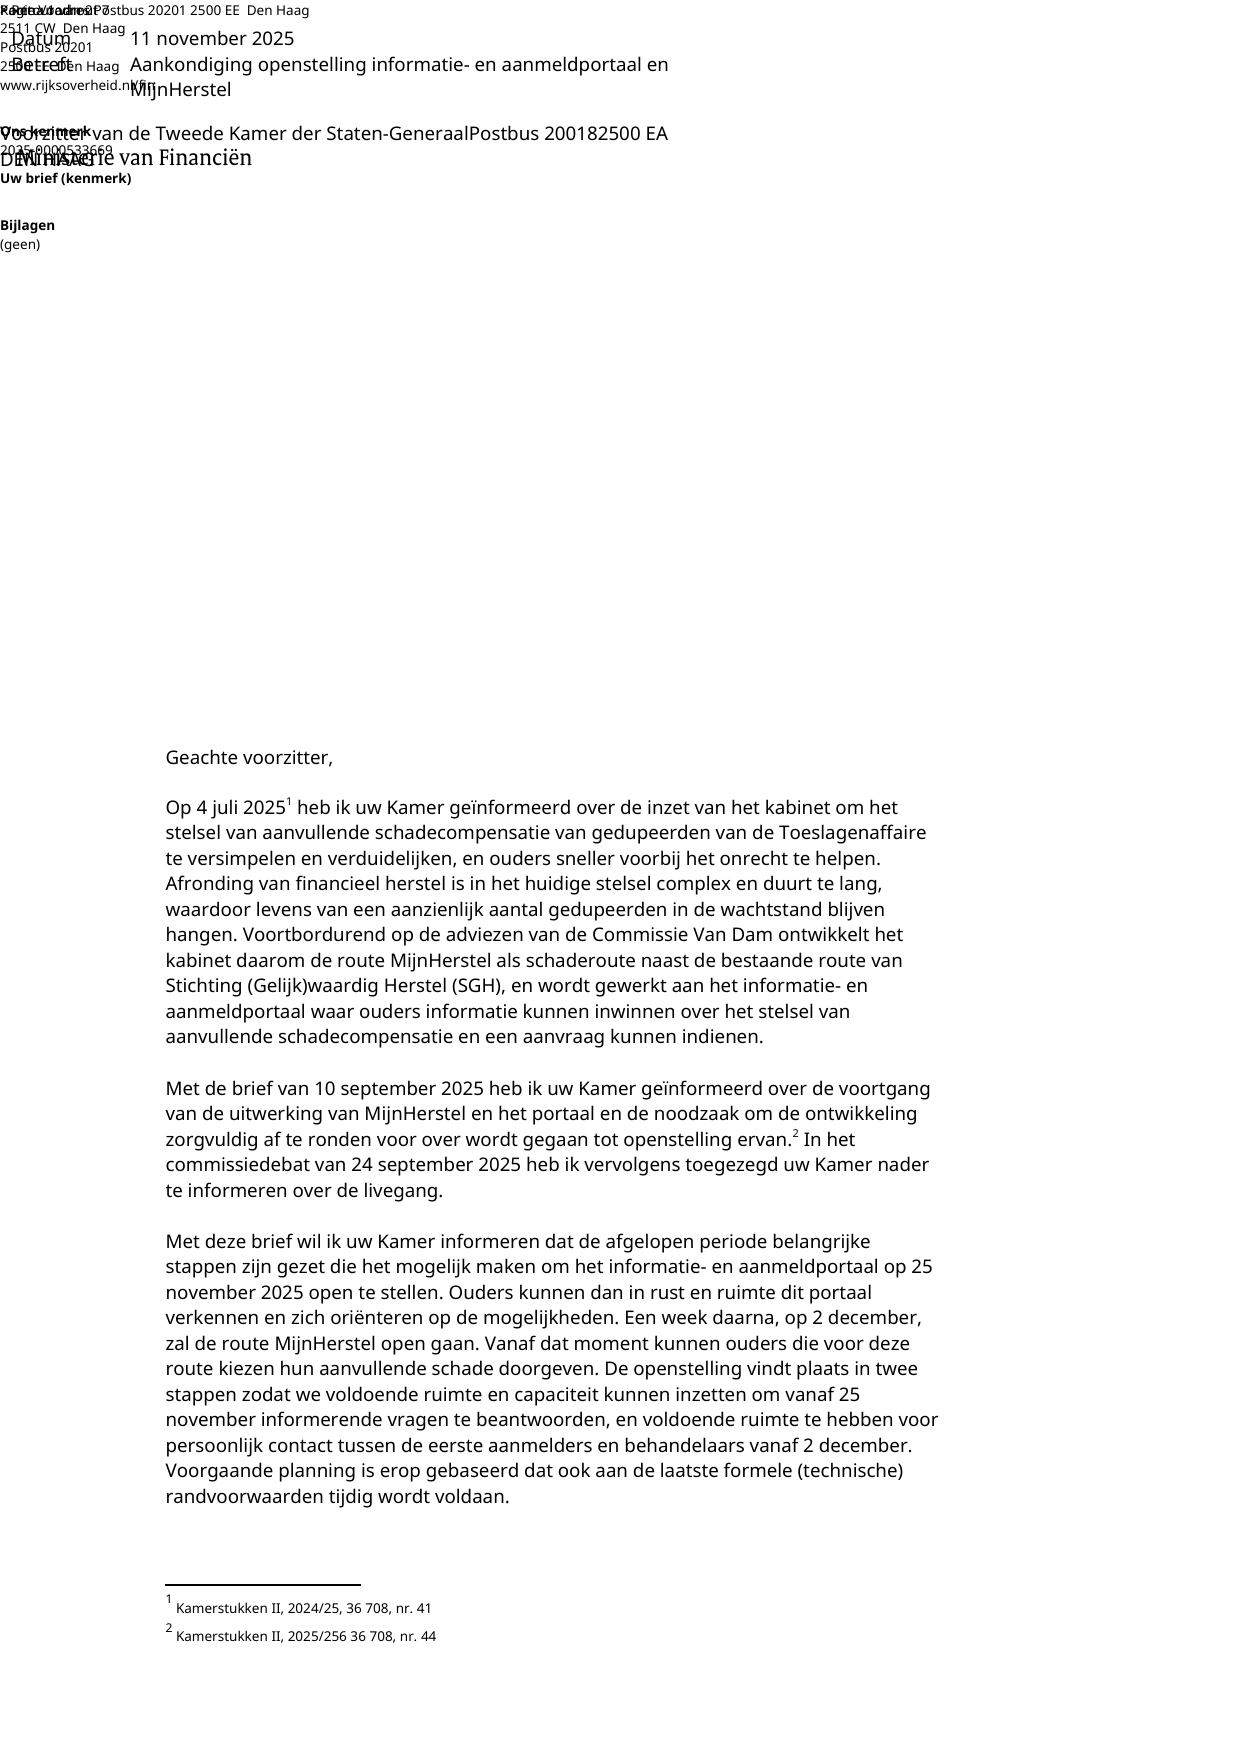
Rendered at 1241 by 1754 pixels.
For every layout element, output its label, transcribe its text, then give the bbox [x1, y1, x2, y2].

text Met de brief van 10 september 2025 heb ik uw Kamer geïnformeerd over de voortgang van de uitwerking van MijnHerstel en het portaal en de noodzaak om de ontwikkeling zorgvuldig af te ronden voor over wordt gegaan tot openstelling ervan. In het commissiedebat van 24 september 2025 heb ik vervolgens toegezegd uw Kamer nader te informeren over de livegang. [165, 1075, 945, 1202]
text Geachte voorzitter, [165, 744, 945, 769]
text Op 4 juli 2025 heb ik uw Kamer geïnformeerd over de inzet van het kabinet om het stelsel van aanvullende schadecompensatie van gedupeerden van de Toeslagenaffaire te versimpelen en verduidelijken, en ouders sneller voorbij het onrecht te helpen. Afronding van financieel herstel is in het huidige stelsel complex en duurt te lang, waardoor levens van een aanzienlijk aantal gedupeerden in de wachtstand blijven hangen. Voortbordurend op de adviezen van de Commissie Van Dam ontwikkelt het kabinet daarom de route MijnHerstel als schaderoute naast de bestaande route van Stichting (Gelijk)waardig Herstel (SGH), en wordt gewerkt aan het informatie- en aanmeldportaal waar ouders informatie kunnen inwinnen over het stelsel van aanvullende schadecompensatie en een aanvraag kunnen indienen. [165, 794, 945, 1049]
text Met deze brief wil ik uw Kamer informeren dat de afgelopen periode belangrijke stappen zijn gezet die het mogelijk maken om het informatie- en aanmeldportaal op 25 november 2025 open te stellen. Ouders kunnen dan in rust en ruimte dit portaal verkennen en zich oriënteren op de mogelijkheden. Een week daarna, op 2 december, zal de route MijnHerstel open gaan. Vanaf dat moment kunnen ouders die voor deze route kiezen hun aanvullende schade doorgeven. De openstelling vindt plaats in twee stappen zodat we voldoende ruimte en capaciteit kunnen inzetten om vanaf 25 november informerende vragen te beantwoorden, en voldoende ruimte te hebben voor persoonlijk contact tussen de eerste aanmelders en behandelaars vanaf 2 december. Voorgaande planning is erop gebaseerd dat ook aan de laatste formele (technische) randvoorwaarden tijdig wordt voldaan. [165, 1228, 945, 1509]
picture [0, 0, 384, 220]
